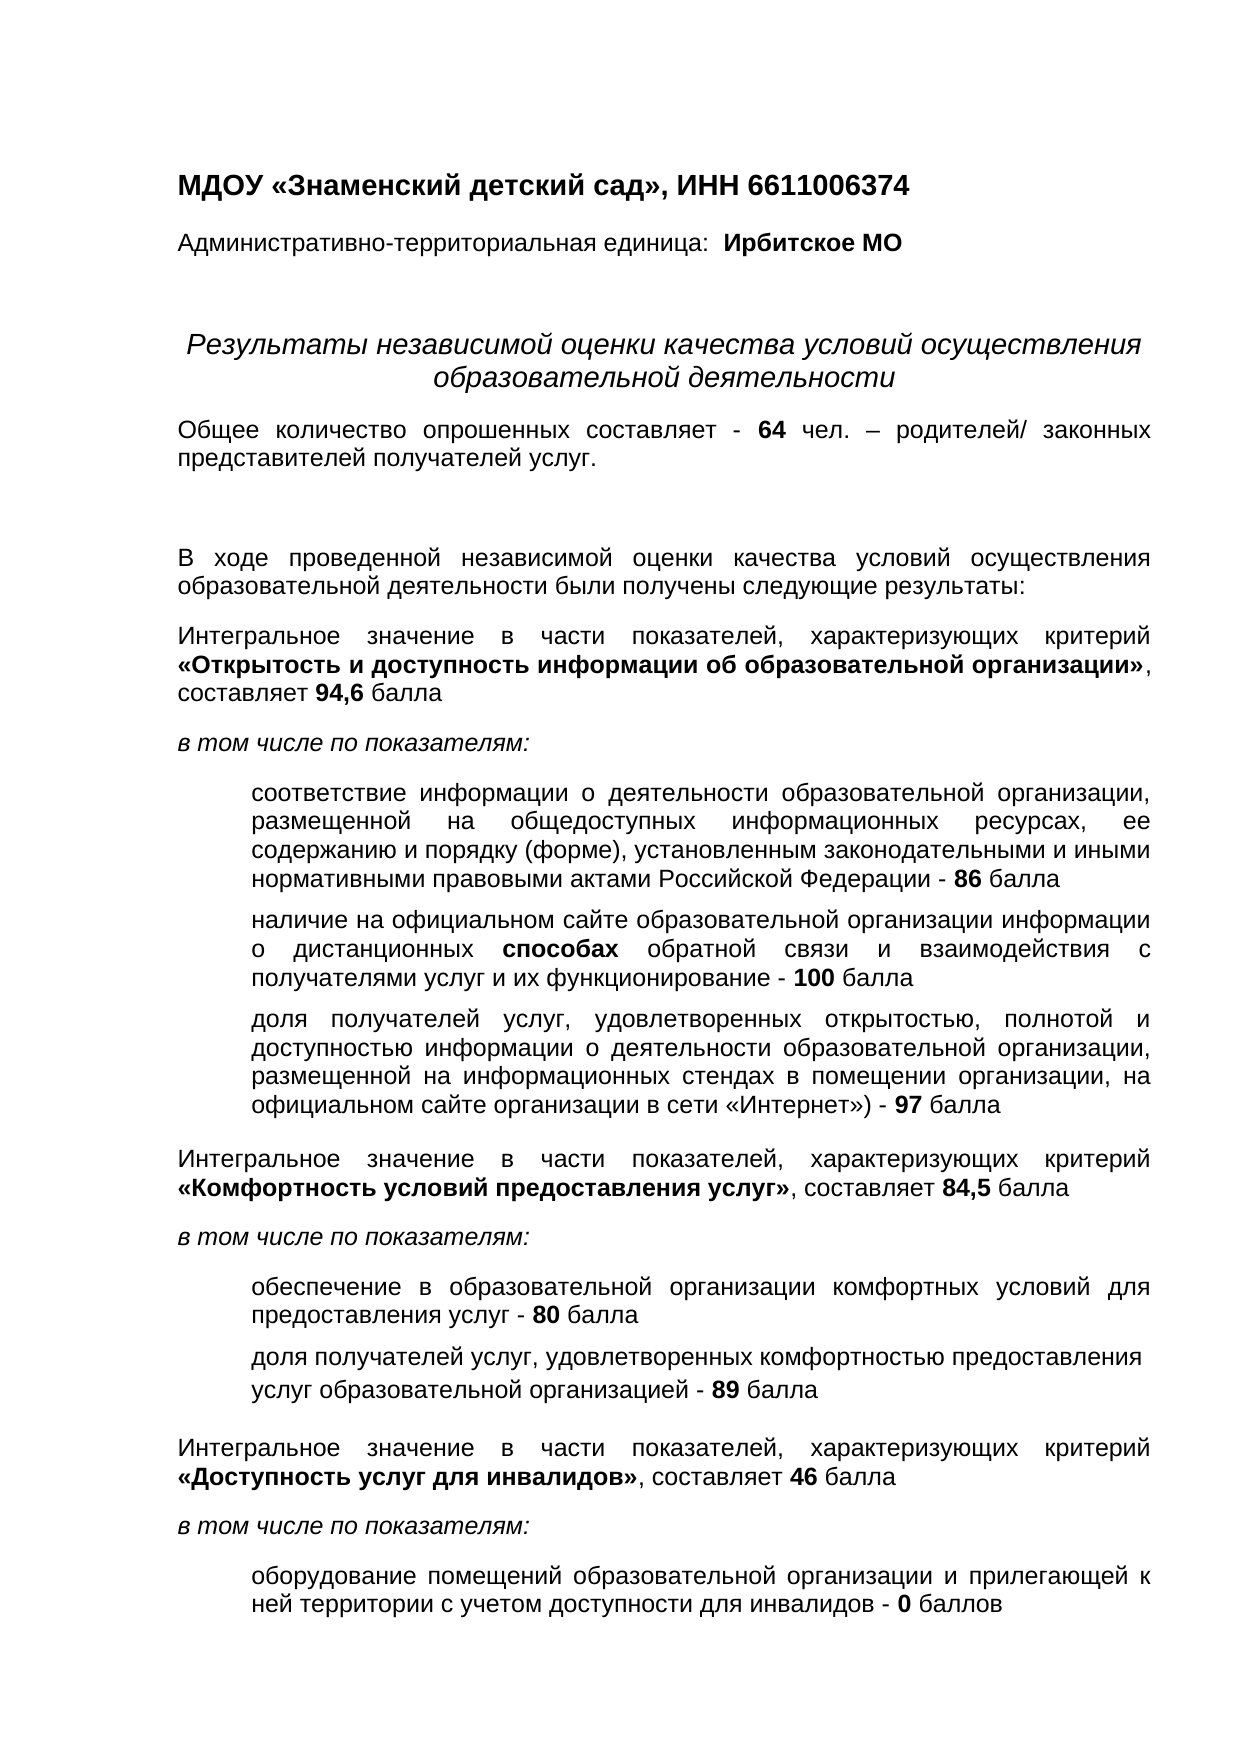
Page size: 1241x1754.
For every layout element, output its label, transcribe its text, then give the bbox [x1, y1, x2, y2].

text в том числе по показателям: [177, 1222, 1152, 1251]
text Интегральное значение в части показателей, характеризующих критерий «Доступность услуг для инвалидов», составляет 46 балла [177, 1433, 1152, 1490]
text оборудование помещений образовательной организации и прилегающей к ней территории с учетом доступности для инвалидов - 0 баллов [251, 1561, 1152, 1618]
text обеспечение в образовательной организации комфортных условий для предоставления услуг - 80 балла [251, 1272, 1152, 1329]
text в том числе по показателям: [177, 1511, 1152, 1540]
text доля получателей услуг, удовлетворенных открытостью, полнотой и доступностью информации о деятельности образовательной организации, размещенной на информационных стендах в помещении организации, на официальном сайте организации в сети «Интернет») - 97 балла [251, 1004, 1152, 1119]
text наличие на официальном сайте образовательной организации информации о дистанционных способах обратной связи и взаимодействия с получателями услуг и их функционирование - 100 балла [251, 905, 1152, 991]
text в том числе по показателям: [177, 728, 1152, 757]
text Результаты независимой оценки качества условий осуществления образовательной деятельности [177, 327, 1152, 394]
subtitle МДОУ «Знаменский детский сад», ИНН 6611006374 [177, 168, 1152, 202]
text Административно-территориальная единица: Ирбитское МО [177, 227, 1152, 256]
text Интегральное значение в части показателей, характеризующих критерий «Открытость и доступность информации об образовательной организации», составляет 94,6 балла [177, 621, 1152, 707]
text доля получателей услуг, удовлетворенных комфортностью предоставления услуг образовательной организацией - 89 балла [251, 1342, 1152, 1403]
text Общее количество опрошенных составляет - 64 чел. – родителей/ законных представителей получателей услуг. [177, 414, 1152, 472]
text В ходе проведенной независимой оценки качества условий осуществления образовательной деятельности были получены следующие результаты: [177, 542, 1152, 600]
text Интегральное значение в части показателей, характеризующих критерий «Комфортность условий предоставления услуг», составляет 84,5 балла [177, 1144, 1152, 1201]
text соответствие информации о деятельности образовательной организации, размещенной на общедоступных информационных ресурсах, ее содержанию и порядку (форме), установленным законодательными и иными нормативными правовыми актами Российской Федерации - 86 балла [251, 777, 1152, 892]
